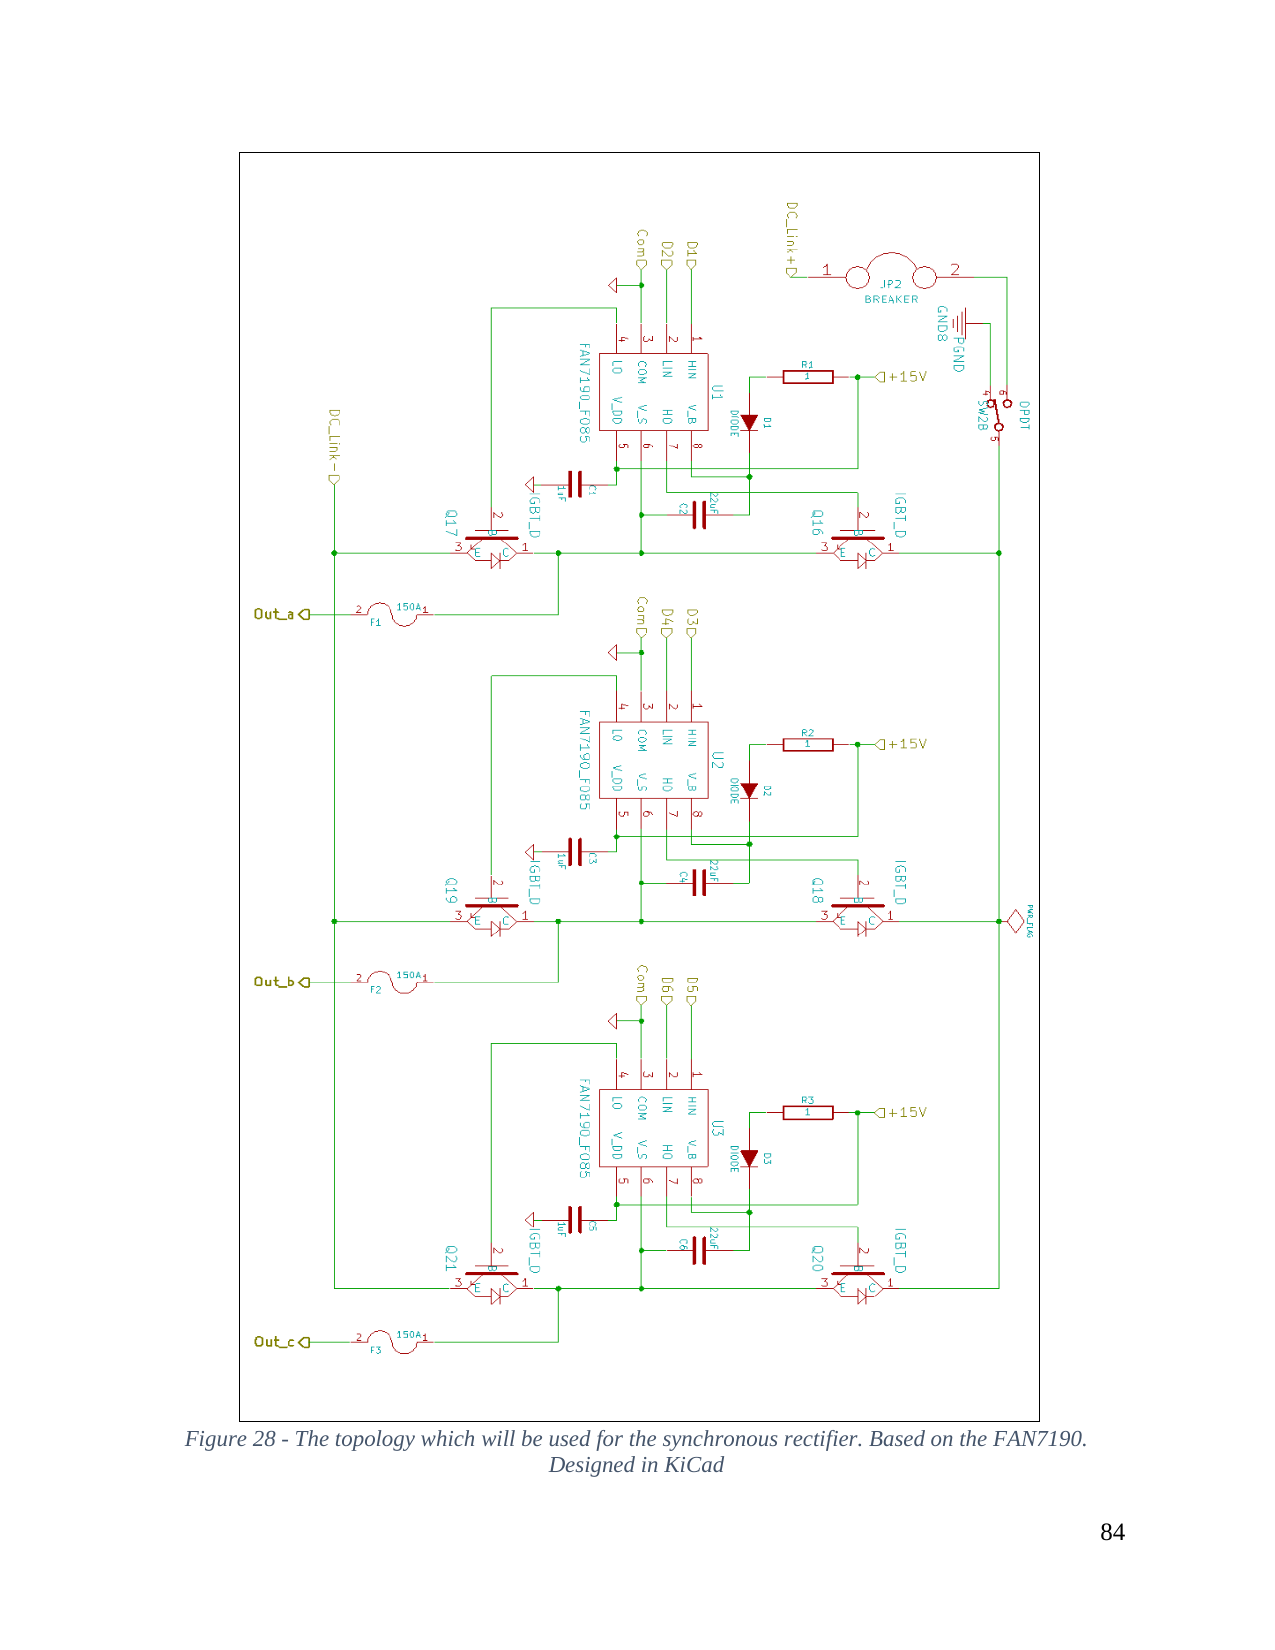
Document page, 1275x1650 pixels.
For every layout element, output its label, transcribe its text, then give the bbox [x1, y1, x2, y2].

picture [240, 154, 1039, 1421]
text Figure 28 - The topology which will be used for the synchronous rectifier. Based on the FAN7190. Designed in KiCad [150, 1425, 1125, 1478]
